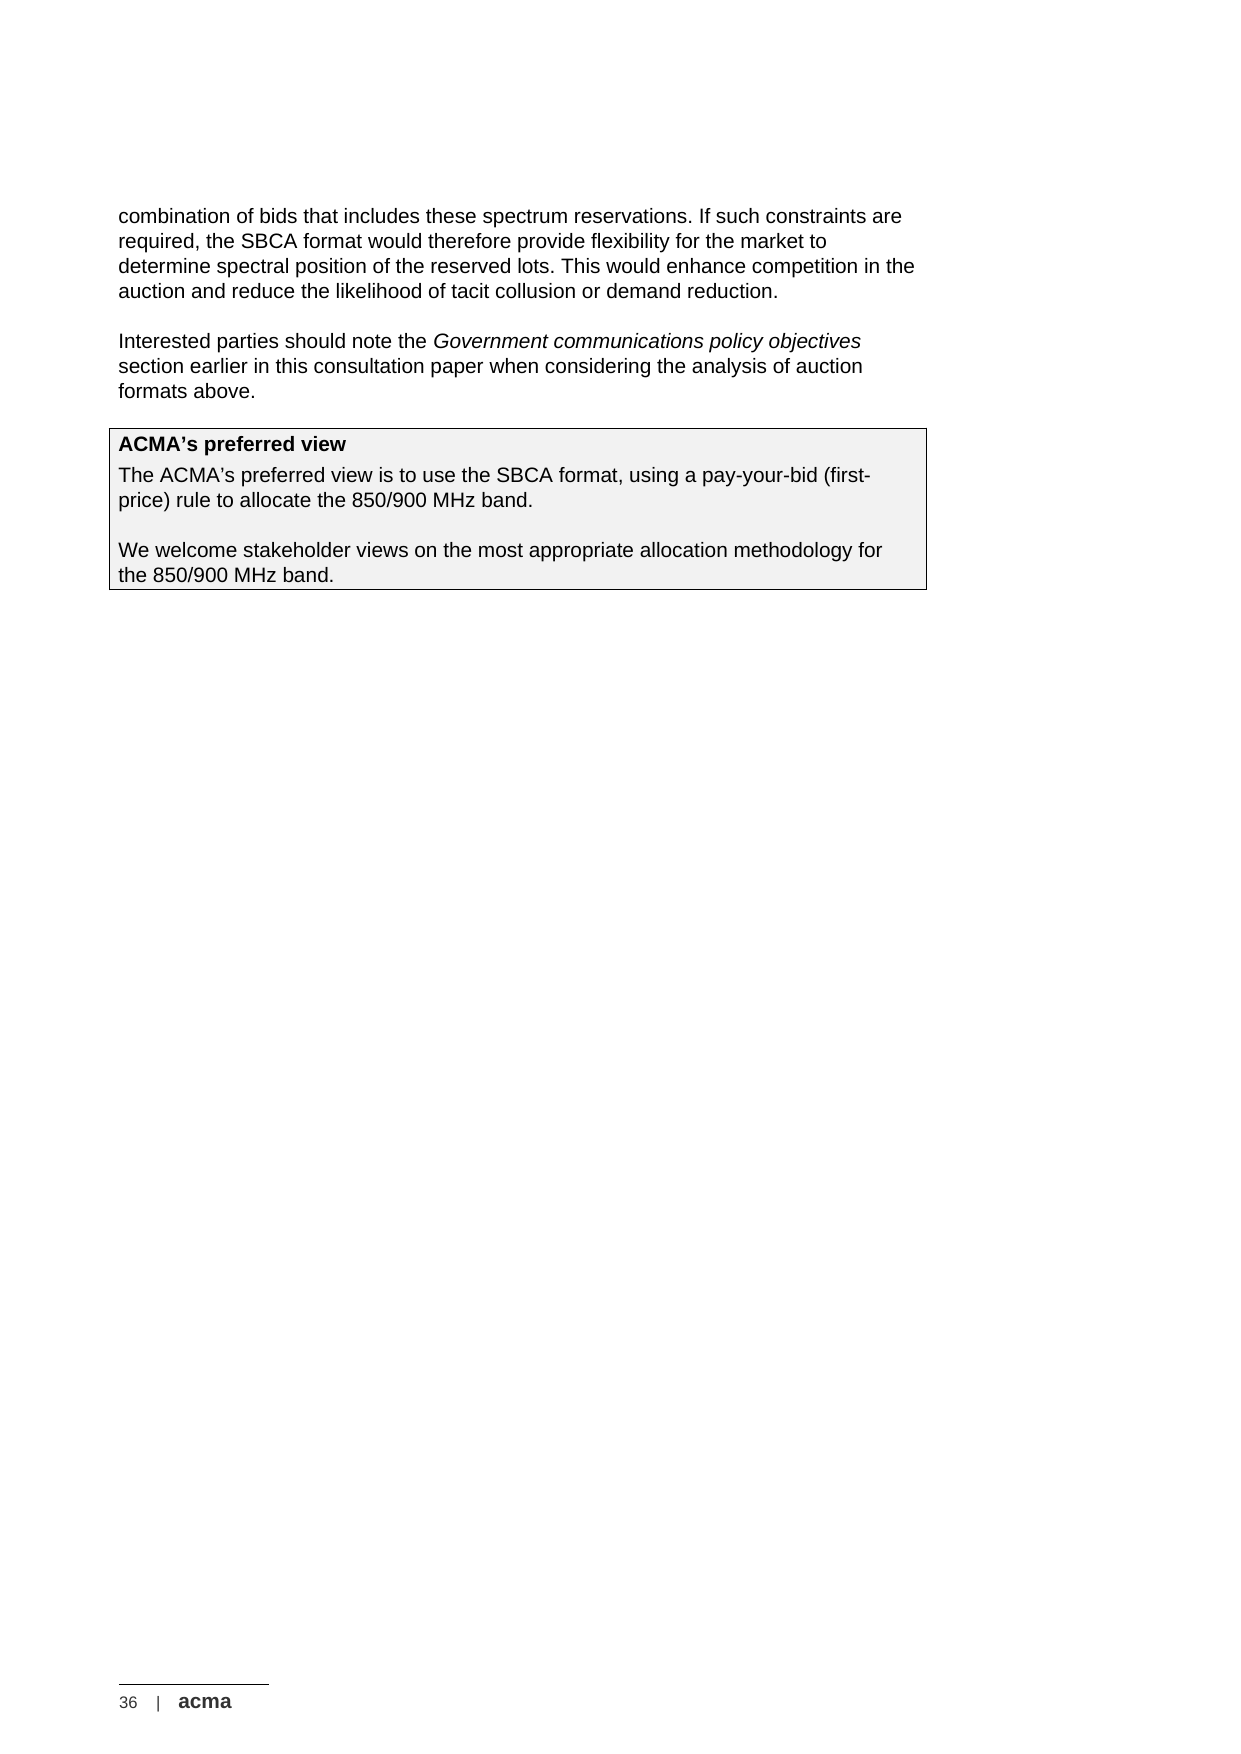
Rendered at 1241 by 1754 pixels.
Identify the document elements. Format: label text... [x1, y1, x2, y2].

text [118, 203, 917, 303]
text ACMA’s preferred view [110, 429, 926, 456]
text The ACMA’s preferred view is to use the SBCA format, using a pay-your-bid (first-price) rule to allocate the 850/900 MHz band. [110, 459, 926, 512]
text We welcome stakeholder views on the most appropriate allocation methodology for the 850/900 MHz band. [110, 534, 926, 589]
text Interested parties should note the Government communications policy objectives section earlier in this consultation paper when considering the analysis of auction formats above. [118, 328, 917, 403]
